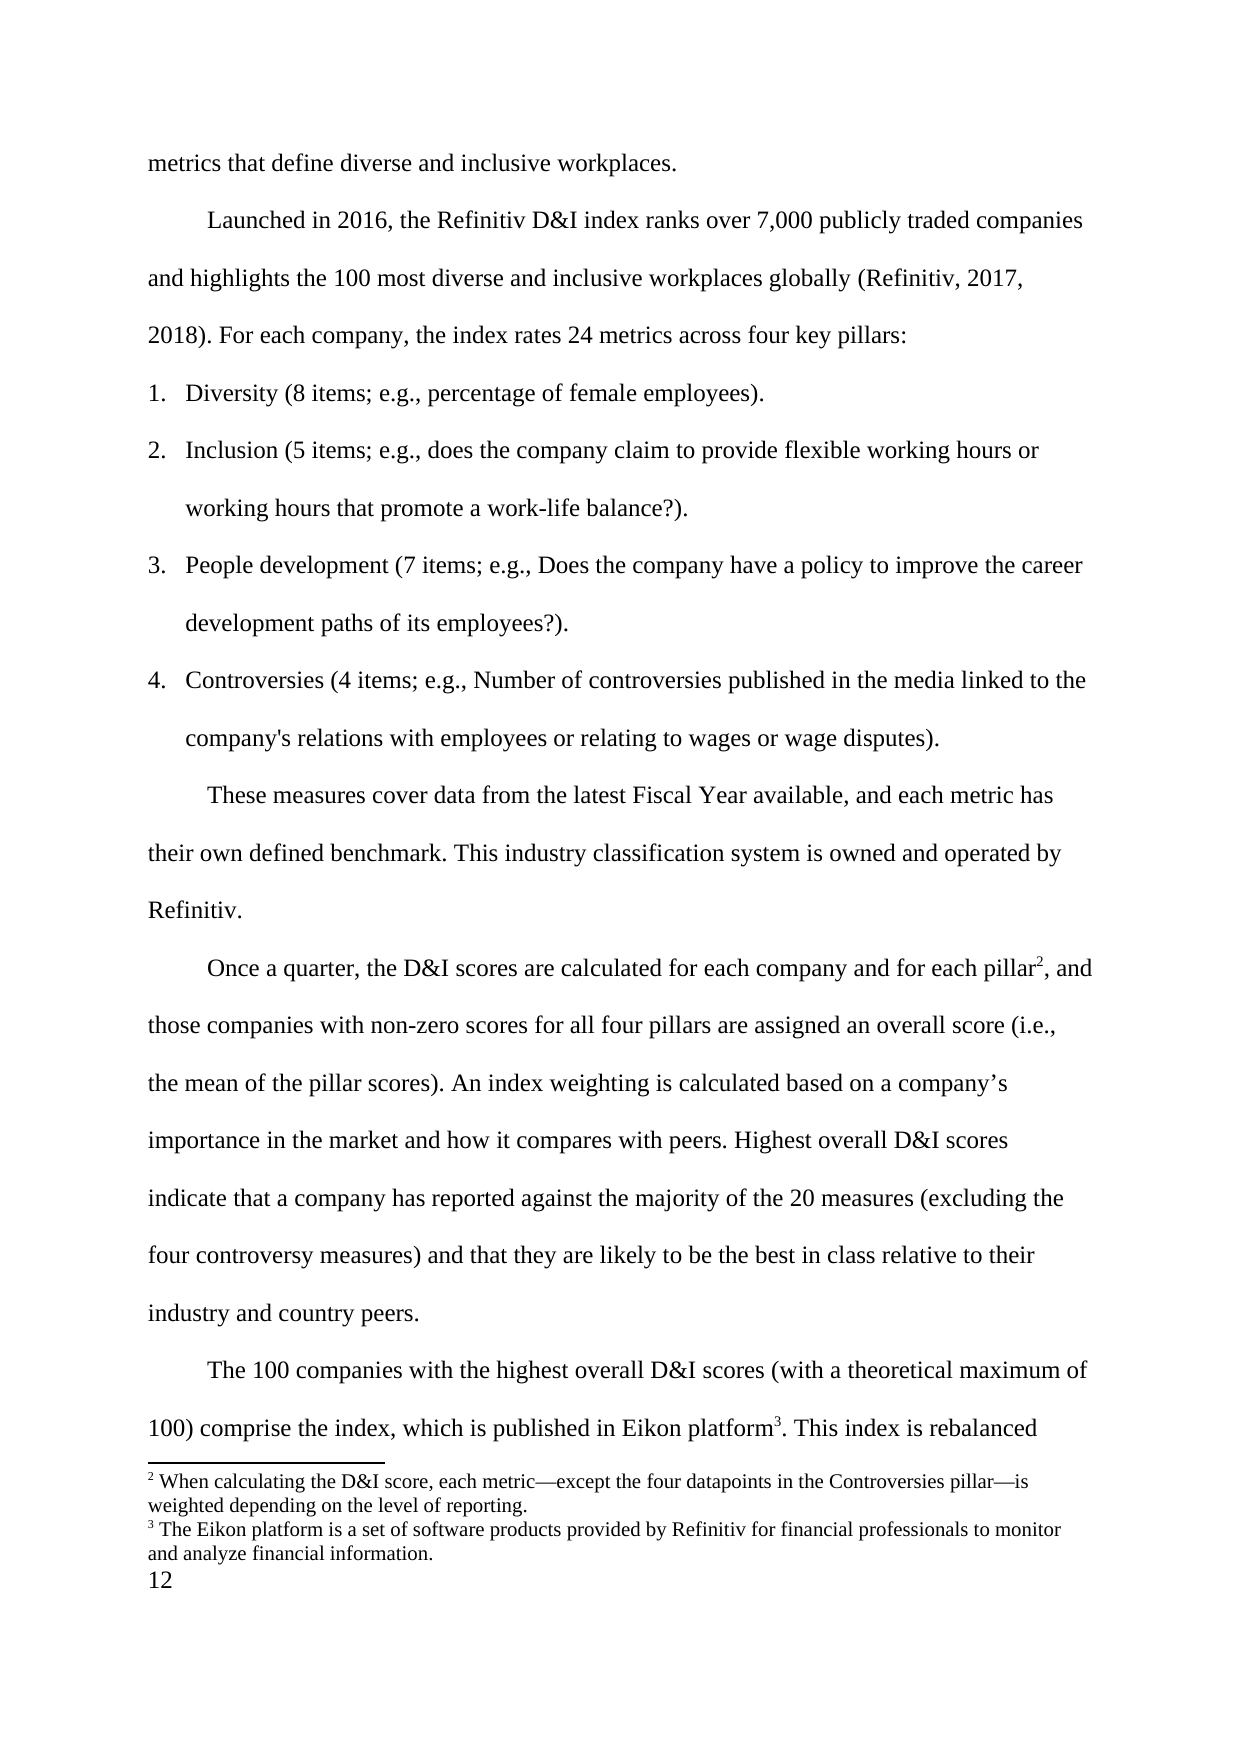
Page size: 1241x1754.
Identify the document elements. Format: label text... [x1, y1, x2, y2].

text These measures cover data from the latest Fiscal Year available, and each metric has their own defined benchmark. This industry classification system is owned and operated by Refinitiv. [148, 780, 1092, 924]
list Controversies (4 items; e.g., Number of controversies published in the media linked to the company's relations with employees or relating to wages or wage disputes). [148, 665, 1092, 751]
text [148, 1355, 1092, 1441]
list Diversity (8 items; e.g., percentage of female employees). [148, 378, 1092, 406]
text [148, 148, 1092, 176]
text Launched in 2016, the Refinitiv D&I index ranks over 7,000 publicly traded companies and highlights the 100 most diverse and inclusive workplaces globally (Refinitiv, 2017, 2018). For each company, the index rates 24 metrics across four key pillars: [148, 205, 1092, 349]
list People development (7 items; e.g., Does the company have a policy to improve the career development paths of its employees?). [148, 550, 1092, 636]
list Inclusion (5 items; e.g., does the company claim to provide flexible working hours or working hours that promote a work-life balance?). [148, 435, 1092, 521]
text Once a quarter, the D&I scores are calculated for each company and for each pillar, and those companies with non-zero scores for all four pillars are assigned an overall score (i.e., the mean of the pillar scores). An index weighting is calculated based on a company’s importance in the market and how it compares with peers. Highest overall D&I scores indicate that a company has reported against the majority of the 20 measures (excluding the four controversy measures) and that they are likely to be the best in class relative to their industry and country peers. [148, 953, 1092, 1326]
